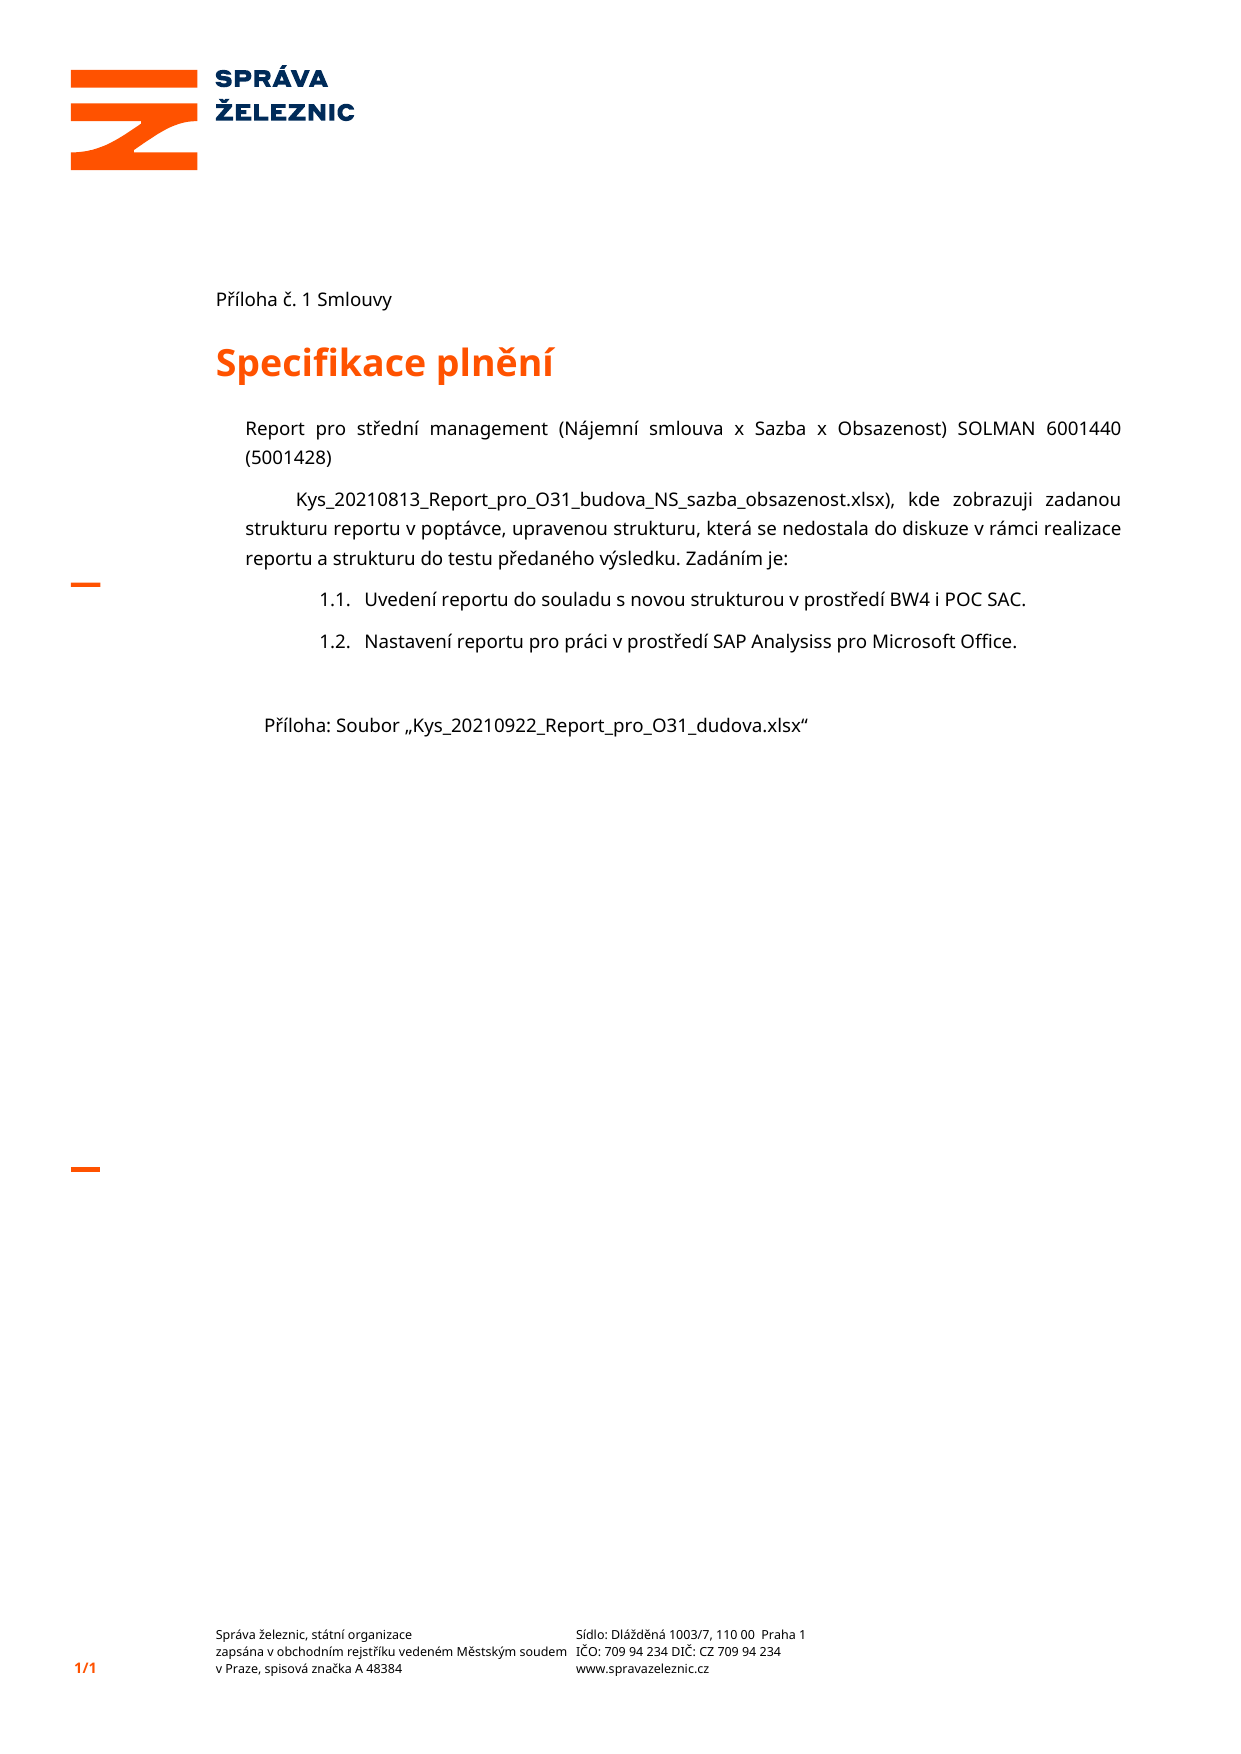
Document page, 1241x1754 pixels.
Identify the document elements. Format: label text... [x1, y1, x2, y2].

text Report pro střední management (Nájemní smlouva x Sazba x Obsazenost) SOLMAN 6001440 (5001428) [245, 415, 1122, 470]
text Kys_20210813_Report_pro_O31_budova_NS_sazba_obsazenost.xlsx), kde zobrazuji zadanou strukturu reportu v poptávce, upravenou strukturu, která se nedostala do diskuze v rámci realizace reportu a strukturu do testu předaného výsledku. Zadáním je: [245, 486, 1122, 571]
text Specifikace plnění [216, 336, 1122, 387]
text Příloha č. 1 Smlouvy [216, 286, 1122, 311]
list Nastavení reportu pro práci v prostředí SAP Analysiss pro Microsoft Office. [319, 628, 1122, 654]
text Příloha: Soubor „Kys_20210922_Report_pro_O31_dudova.xlsx“ [245, 712, 1122, 738]
list Uvedení reportu do souladu s novou strukturou v prostředí BW4 i POC SAC. [319, 587, 1122, 612]
